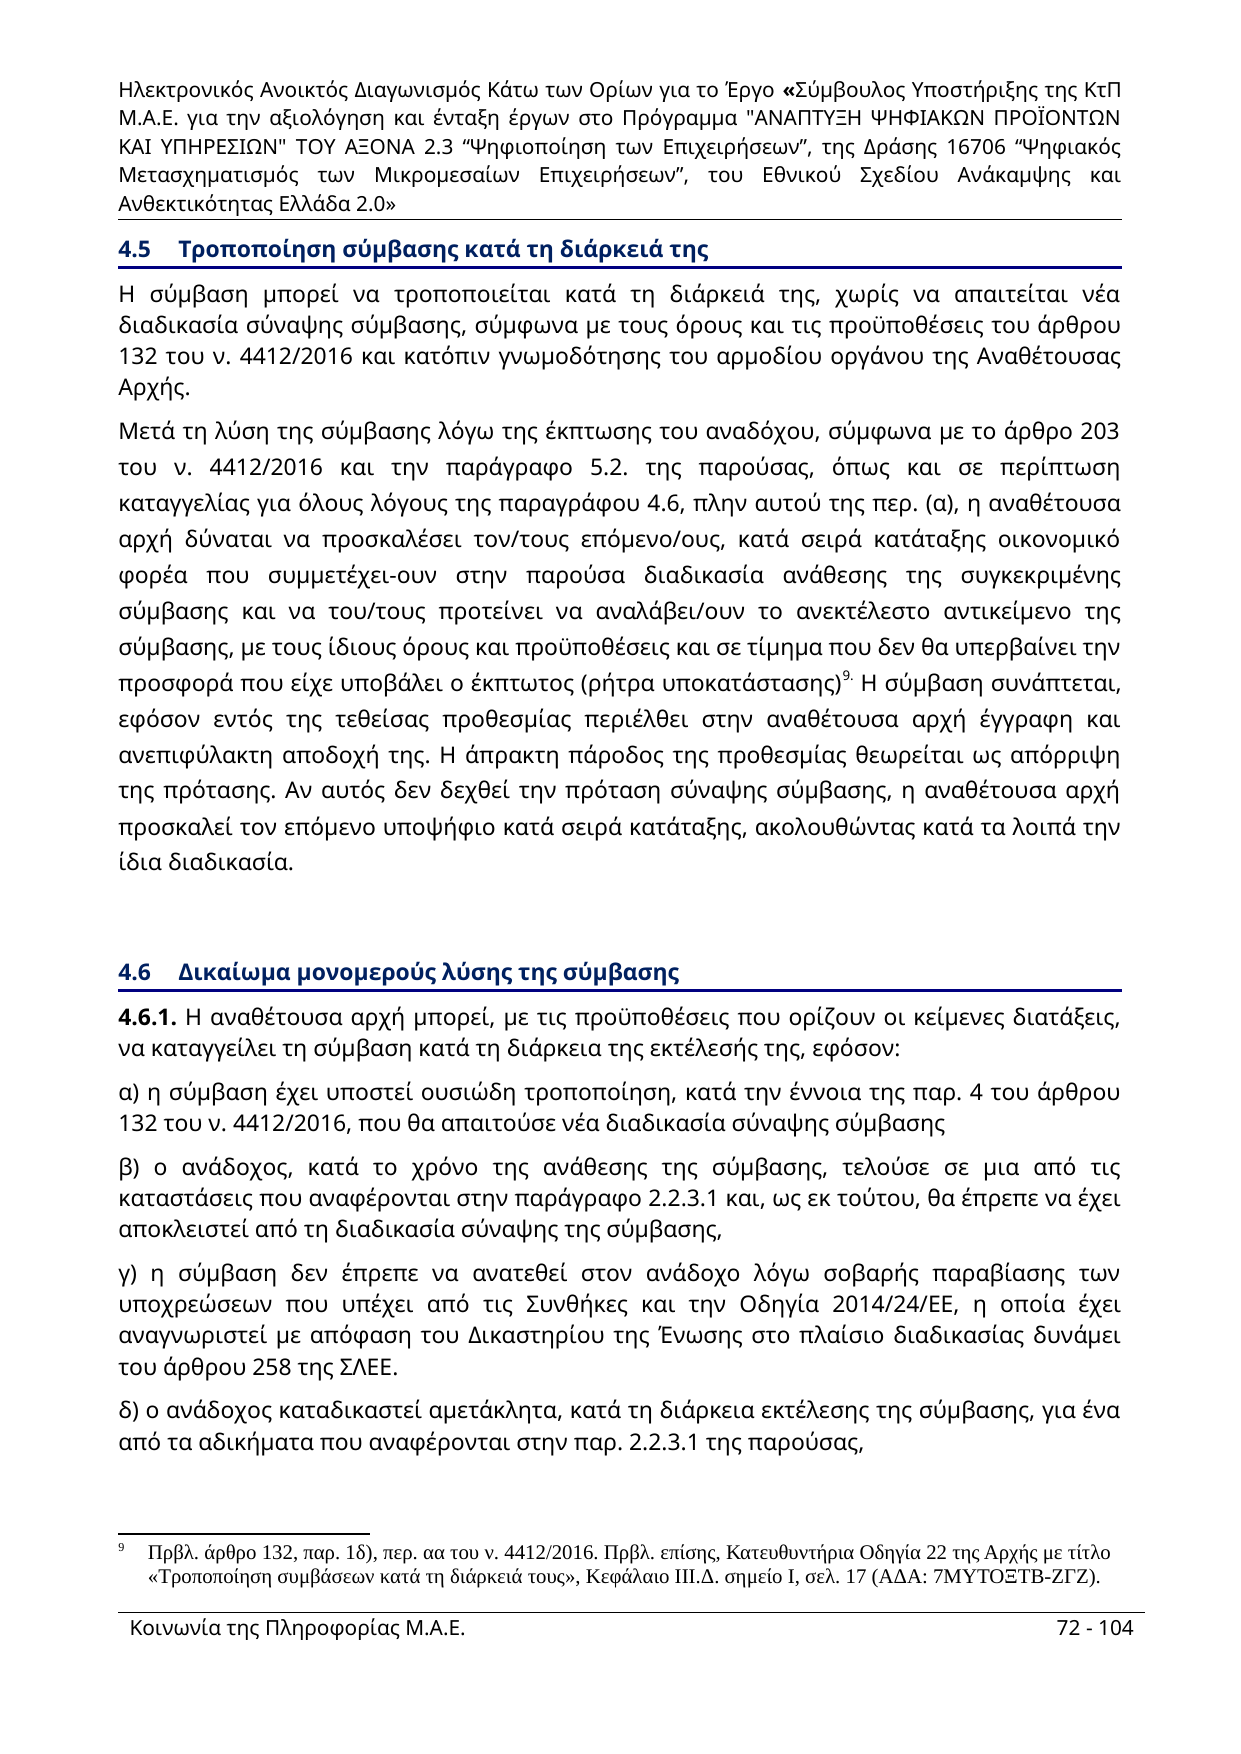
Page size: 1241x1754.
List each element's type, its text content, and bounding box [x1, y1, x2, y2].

text Η σύμβαση μπορεί να τροποποιείται κατά τη διάρκειά της, χωρίς να απαιτείται νέα διαδικασία σύναψης σύμβασης, σύμφωνα με τους όρους και τις προϋποθέσεις του άρθρου 132 του ν. 4412/2016 και κατόπιν γνωμοδότησης του αρμοδίου οργάνου της Αναθέτουσας Αρχής. [118, 278, 1122, 403]
subtitle Τροποποίηση σύμβασης κατά τη διάρκειά της [118, 233, 1122, 266]
text 4.6.1. Η αναθέτουσα αρχή μπορεί, με τις προϋποθέσεις που ορίζουν οι κείμενες διατάξεις, να καταγγείλει τη σύμβαση κατά τη διάρκεια της εκτέλεσής της, εφόσον: [118, 1001, 1122, 1063]
text Μετά τη λύση της σύμβασης λόγω της έκπτωσης του αναδόχου, σύμφωνα με το άρθρο 203 του ν. 4412/2016 και την παράγραφο 5.2. της παρούσας, όπως και σε περίπτωση καταγγελίας για όλους λόγους της παραγράφου 4.6, πλην αυτού της περ. (α), η αναθέτουσα αρχή δύναται να προσκαλέσει τον/τους επόμενο/ους, κατά σειρά κατάταξης οικονομικό φορέα που συμμετέχει-ουν στην παρούσα διαδικασία ανάθεσης της συγκεκριμένης σύμβασης και να του/τους προτείνει να αναλάβει/ουν το ανεκτέλεστο αντικείμενο της σύμβασης, με τους ίδιους όρους και προϋποθέσεις και σε τίμημα που δεν θα υπερβαίνει την προσφορά που είχε υποβάλει ο έκπτωτος (ρήτρα υποκατάστασης). Η σύμβαση συνάπτεται, εφόσον εντός της τεθείσας προθεσμίας περιέλθει στην αναθέτουσα αρχή έγγραφη και ανεπιφύλακτη αποδοχή της. Η άπρακτη πάροδος της προθεσμίας θεωρείται ως απόρριψη της πρότασης. Αν αυτός δεν δεχθεί την πρόταση σύναψης σύμβασης, η αναθέτουσα αρχή προσκαλεί τον επόμενο υποψήφιο κατά σειρά κατάταξης, ακολουθώντας κατά τα λοιπά την ίδια διαδικασία. [118, 415, 1122, 878]
text δ) ο ανάδοχος καταδικαστεί αμετάκλητα, κατά τη διάρκεια εκτέλεσης της σύμβασης, για ένα από τα αδικήματα που αναφέρονται στην παρ. 2.2.3.1 της παρούσας, [118, 1394, 1122, 1457]
text γ) η σύμβαση δεν έπρεπε να ανατεθεί στον ανάδοχο λόγω σοβαρής παραβίασης των υποχρεώσεων που υπέχει από τις Συνθήκες και την Οδηγία 2014/24/ΕΕ, η οποία έχει αναγνωριστεί με απόφαση του Δικαστηρίου της Ένωσης στο πλαίσιο διαδικασίας δυνάμει του άρθρου 258 της ΣΛΕΕ. [118, 1257, 1122, 1382]
text β) ο ανάδοχος, κατά το χρόνο της ανάθεσης της σύμβασης, τελούσε σε μια από τις καταστάσεις που αναφέρονται στην παράγραφο 2.2.3.1 και, ως εκ τούτου, θα έπρεπε να έχει αποκλειστεί από τη διαδικασία σύναψης της σύμβασης, [118, 1151, 1122, 1244]
subtitle Δικαίωμα μονομερούς λύσης της σύμβασης [118, 956, 1122, 989]
text α) η σύμβαση έχει υποστεί ουσιώδη τροποποίηση, κατά την έννοια της παρ. 4 του άρθρου 132 του ν. 4412/2016, που θα απαιτούσε νέα διαδικασία σύναψης σύμβασης [118, 1076, 1122, 1138]
